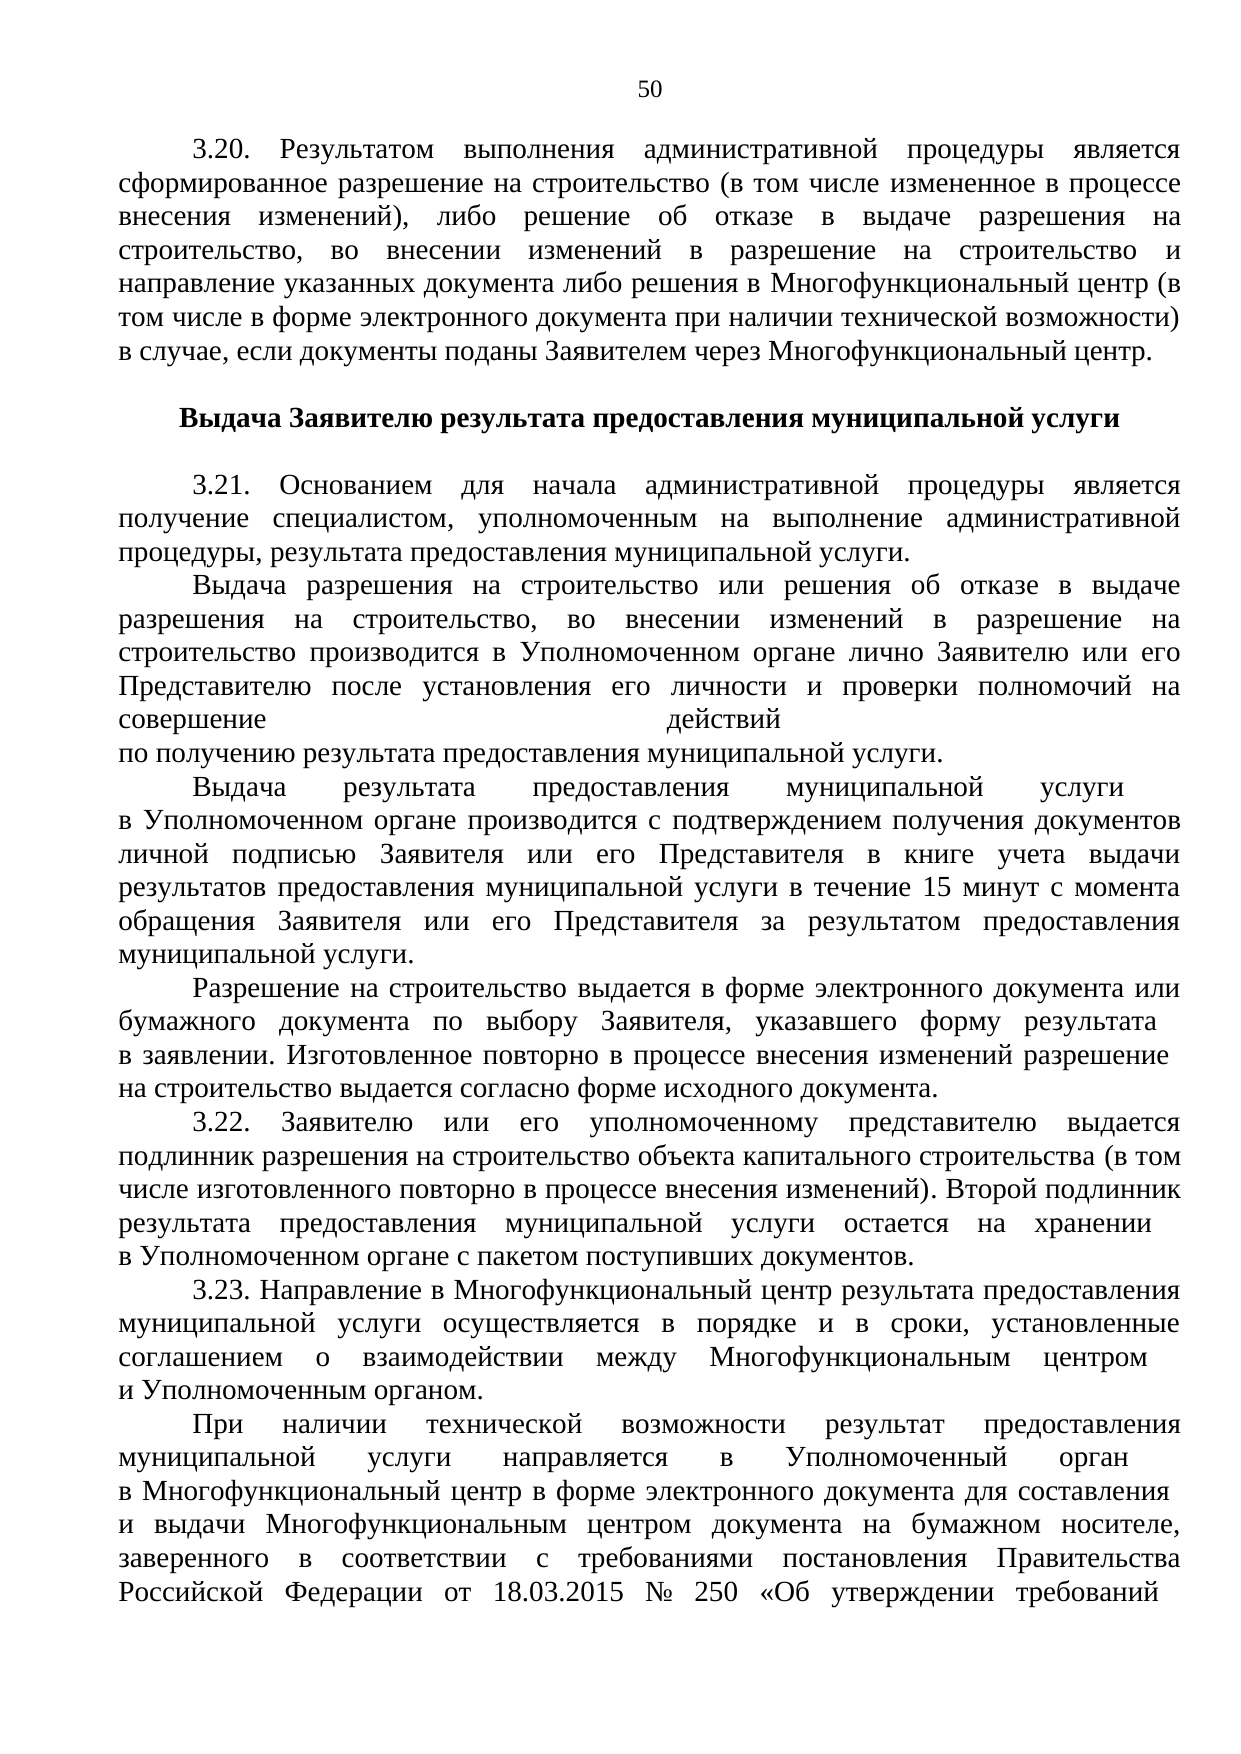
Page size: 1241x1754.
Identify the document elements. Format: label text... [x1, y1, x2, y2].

list Выдача разрешения на строительство или решения об отказе в выдаче разрешения на строительство, во внесении изменений в разрешение на строительство производится в Уполномоченном органе лично Заявителю или его Представителю после установления его личности и проверки полномочий на совершение действий по получению результата предоставления муниципальной услуги. [118, 567, 1181, 769]
text Выдача Заявителю результата предоставления муниципальной услуги [118, 400, 1181, 433]
text 3.21. Основанием для начала административной процедуры является получение специалистом, уполномоченным на выполнение административной процедуры, результата предоставления муниципальной услуги. [118, 467, 1181, 567]
text Разрешение на строительство выдается в форме электронного документа или бумажного документа по выбору Заявителя, указавшего форму результата в заявлении. Изготовленное повторно в процессе внесения изменений разрешение на строительство выдается согласно форме исходного документа. [118, 970, 1181, 1104]
text 3.23. Направление в Многофункциональный центр результата предоставления муниципальной услуги осуществляется в порядке и в сроки, установленные соглашением о взаимодействии между Многофункциональным центром и Уполномоченным органом. [118, 1272, 1181, 1406]
text 3.22. Заявителю или его уполномоченному представителю выдается подлинник разрешения на строительство объекта капитального строительства (в том числе изготовленного повторно в процессе внесения изменений). Второй подлинник результата предоставления муниципальной услуги остается на хранении в Уполномоченном органе с пакетом поступивших документов. [118, 1104, 1181, 1272]
text Выдача результата предоставления муниципальной услуги в Уполномоченном органе производится с подтверждением получения документов личной подписью Заявителя или его Представителя в книге учета выдачи результатов предоставления муниципальной услуги в течение 15 минут с момента обращения Заявителя или его Представителя за результатом предоставления муниципальной услуги. [118, 769, 1181, 970]
text 3.20. Результатом выполнения административной процедуры является сформированное разрешение на строительство (в том числе измененное в процессе внесения изменений), либо решение об отказе в выдаче разрешения на строительство, во внесении изменений в разрешение на строительство и направление указанных документа либо решения в Многофункциональный центр (в том числе в форме электронного документа при наличии технической возможности) в случае, если документы поданы Заявителем через Многофункциональный центр. [118, 131, 1181, 366]
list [118, 1406, 1181, 1607]
